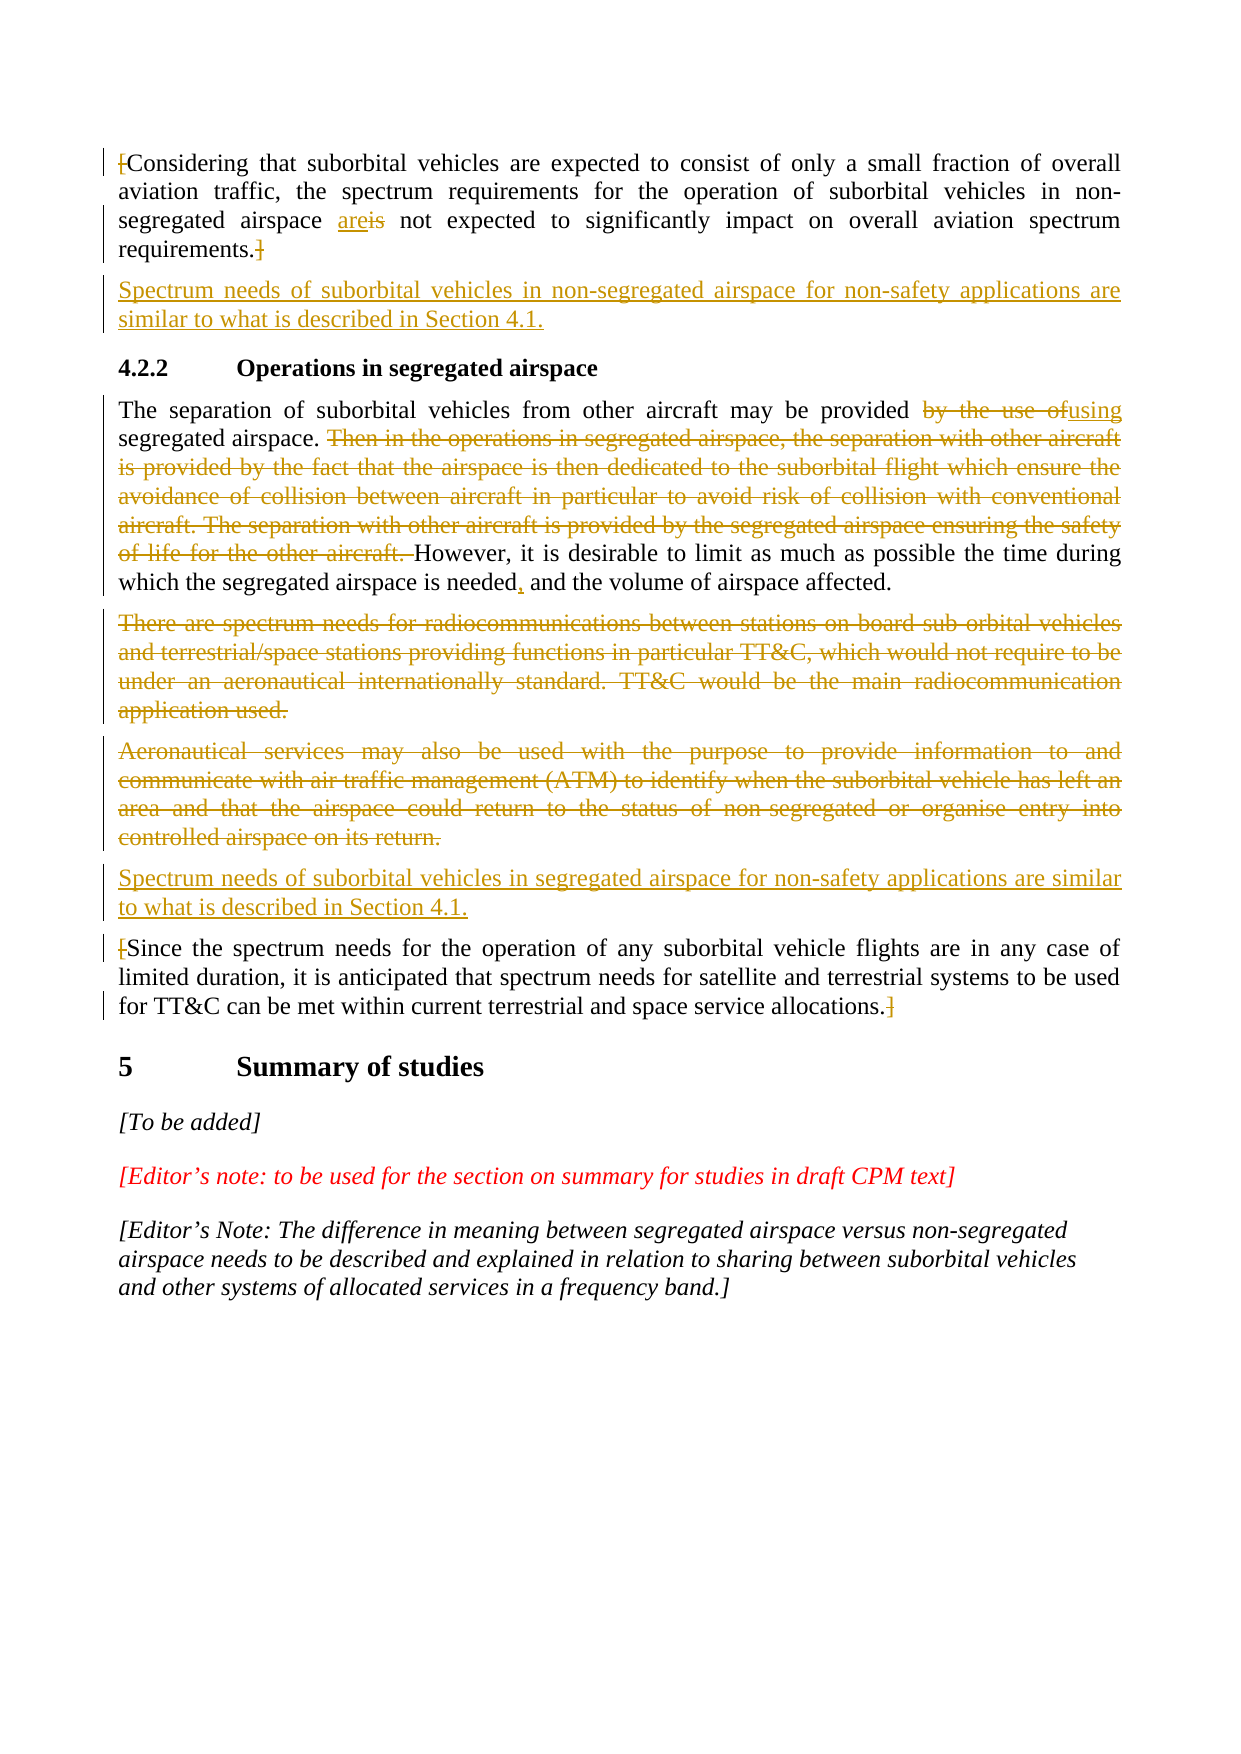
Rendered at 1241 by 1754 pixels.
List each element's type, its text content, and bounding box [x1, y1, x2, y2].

text The separation of suborbital vehicles from other aircraft may be provided segregated airspace. However, it is desirable to limit as much as possible the time during which the segregated airspace is needed and the volume of airspace affected. [118, 395, 1122, 596]
text Since the spectrum needs for the operation of any suborbital vehicle flights are in any case of limited duration, it is anticipated that spectrum needs for satellite and terrestrial systems to be used for TT&C can be met within current terrestrial and space service allocations. [118, 933, 1122, 1020]
subtitle 4.2.2 Operations in segregated airspace [118, 353, 1122, 382]
text Considering that suborbital vehicles are expected to consist of only a small fraction of overall aviation traffic, the spectrum requirements for the operation of suborbital vehicles in non-segregated airspace not expected to significantly impact on overall aviation spectrum requirements. [118, 148, 1122, 263]
text [Editor’s Note: The difference in meaning between segregated airspace versus non-segregated airspace needs to be described and explained in relation to sharing between suborbital vehicles and other systems of allocated services in a frequency band.] [118, 1215, 1122, 1301]
text [To be added] [118, 1107, 1122, 1136]
subtitle 5 Summary of studies [118, 1049, 1122, 1082]
text [Editor’s note: to be used for the section on summary for studies in draft CPM text] [118, 1161, 1122, 1190]
